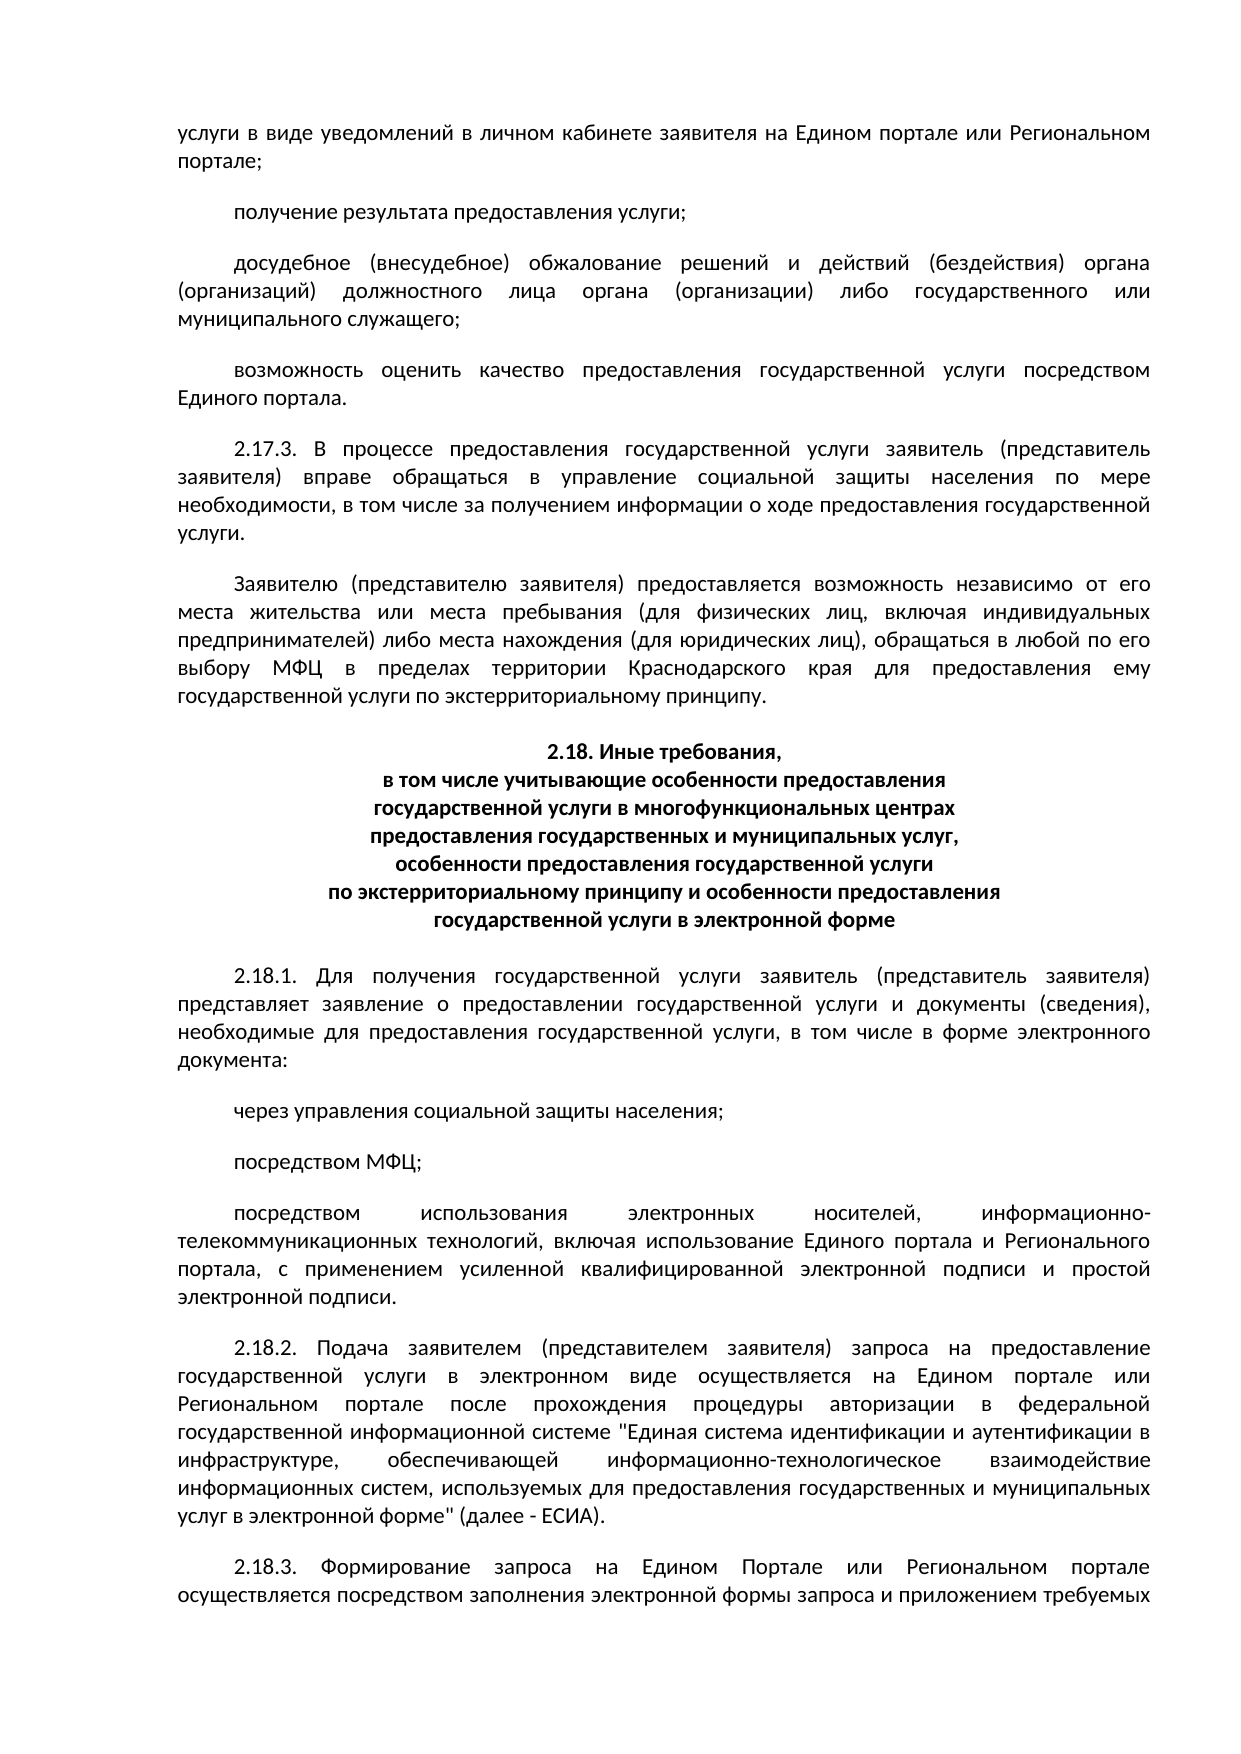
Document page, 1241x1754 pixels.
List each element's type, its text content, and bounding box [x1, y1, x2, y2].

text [177, 118, 1152, 174]
text 2.18.1. Для получения государственной услуги заявитель (представитель заявителя) представляет заявление о предоставлении государственной услуги и документы (сведения), необходимые для предоставления государственной услуги, в том числе в форме электронного документа: [177, 961, 1152, 1073]
text возможность оценить качество предоставления государственной услуги посредством Единого портала. [177, 355, 1152, 411]
text Заявителю (представителю заявителя) предоставляется возможность независимо от его места жительства или места пребывания (для физических лиц, включая индивидуальных предпринимателей) либо места нахождения (для юридических лиц), обращаться в любой по его выбору МФЦ в пределах территории Краснодарского края для предоставления ему государственной услуги по экстерриториальному принципу. [177, 569, 1152, 709]
title государственной услуги в многофункциональных центрах [177, 793, 1152, 821]
text 2.17.3. В процессе предоставления государственной услуги заявитель (представитель заявителя) вправе обращаться в управление социальной защиты населения по мере необходимости, в том числе за получением информации о ходе предоставления государственной услуги. [177, 434, 1152, 546]
title особенности предоставления государственной услуги [177, 849, 1152, 877]
title в том числе учитывающие особенности предоставления [177, 765, 1152, 793]
text 2.18.2. Подача заявителем (представителем заявителя) запроса на предоставление государственной услуги в электронном виде осуществляется на Едином портале или Региональном портале после прохождения процедуры авторизации в федеральной государственной информационной системе "Единая система идентификации и аутентификации в инфраструктуре, обеспечивающей информационно-технологическое взаимодействие информационных систем, используемых для предоставления государственных и муниципальных услуг в электронной форме" (далее - ЕСИА). [177, 1333, 1152, 1529]
title государственной услуги в электронной форме [177, 905, 1152, 933]
title 2.18. Иные требования, [177, 737, 1152, 765]
title по экстерриториальному принципу и особенности предоставления [177, 877, 1152, 905]
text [177, 1552, 1152, 1608]
text посредством МФЦ; [177, 1147, 1152, 1175]
text получение результата предоставления услуги; [177, 197, 1152, 225]
text посредством использования электронных носителей, информационно-телекоммуникационных технологий, включая использование Единого портала и Регионального портала, с применением усиленной квалифицированной электронной подписи и простой электронной подписи. [177, 1198, 1152, 1310]
title предоставления государственных и муниципальных услуг, [177, 821, 1152, 849]
text досудебное (внесудебное) обжалование решений и действий (бездействия) органа (организаций) должностного лица органа (организации) либо государственного или муниципального служащего; [177, 248, 1152, 332]
text через управления социальной защиты населения; [177, 1096, 1152, 1124]
